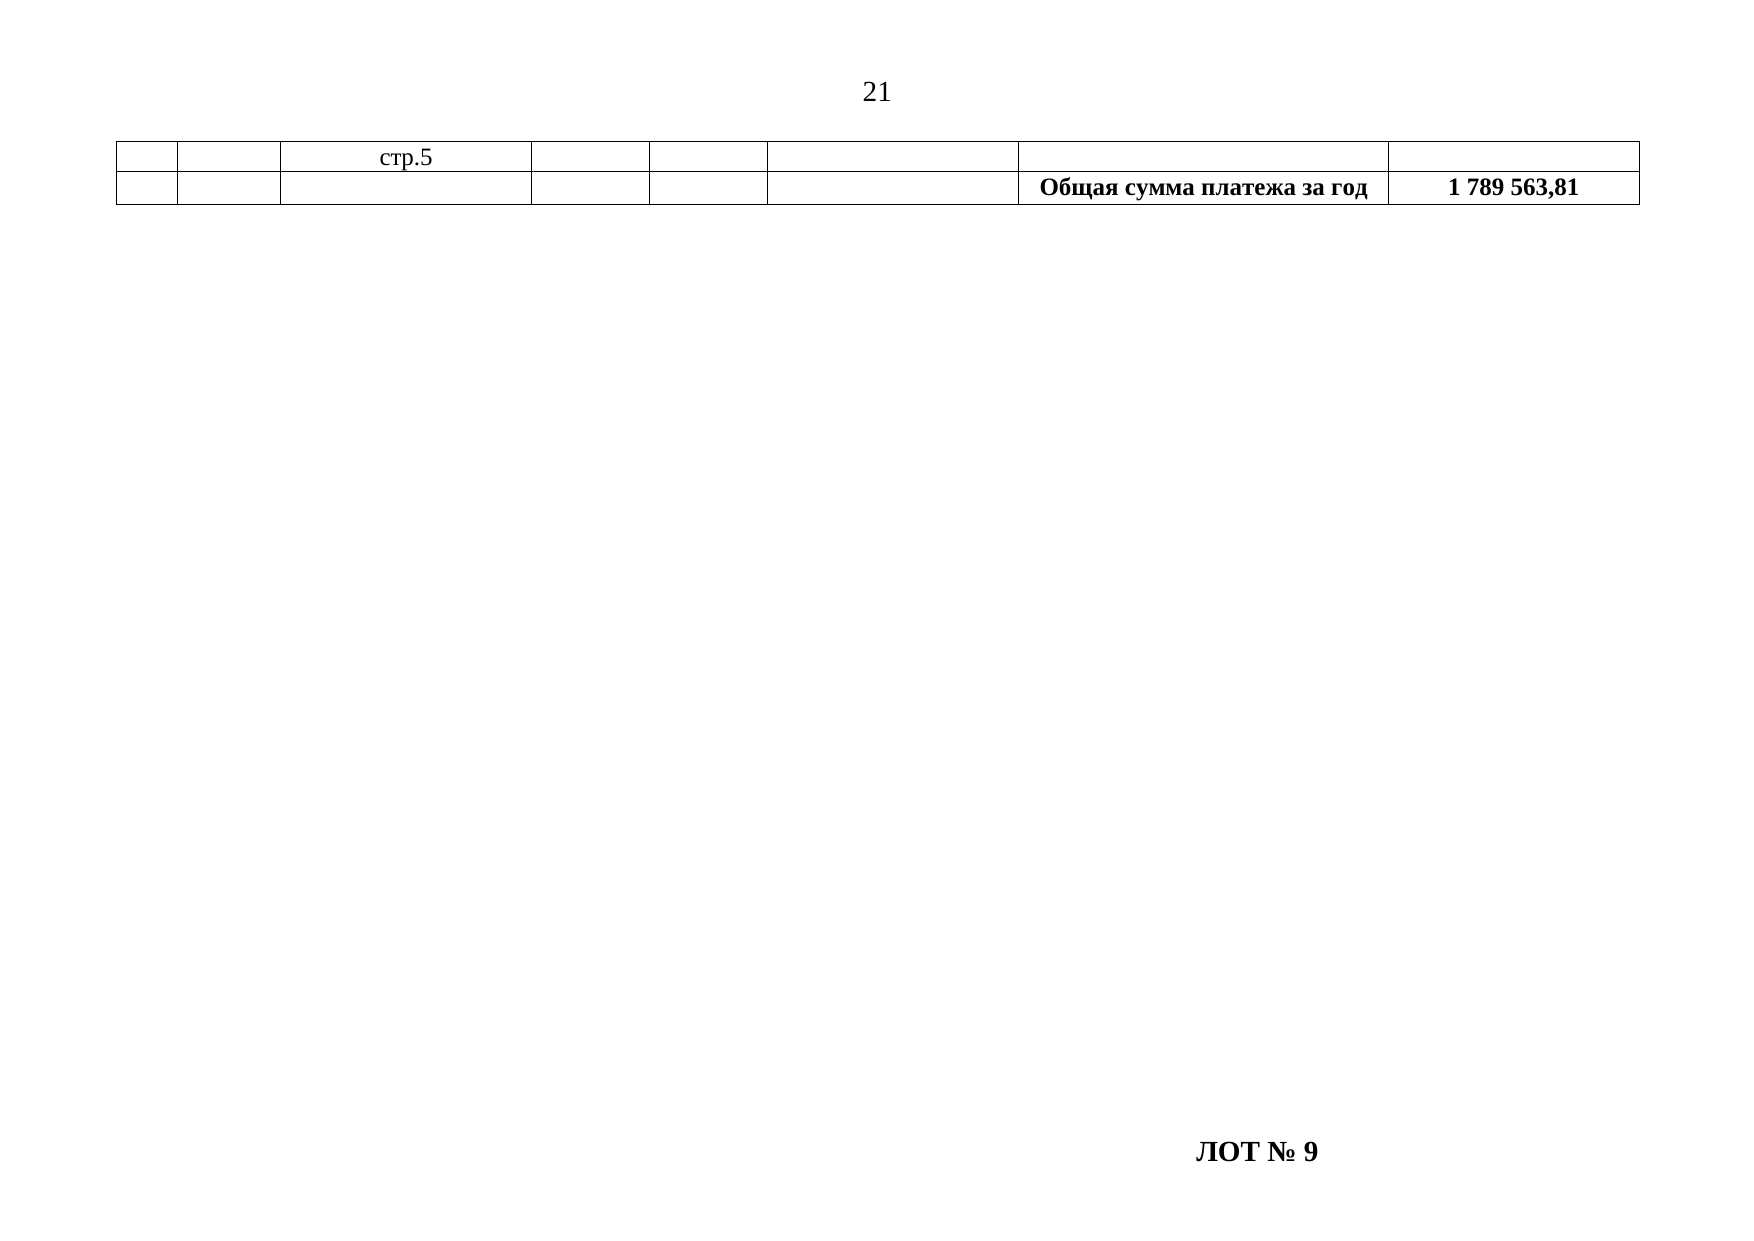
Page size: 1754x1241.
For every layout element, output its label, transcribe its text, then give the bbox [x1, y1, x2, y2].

table_cell [532, 172, 649, 203]
table_cell [178, 172, 280, 203]
table_cell -1349,4 [650, 142, 767, 171]
table_cell 05-269 [178, 142, 280, 171]
table_cell [281, 172, 531, 203]
table_cell [768, 172, 1018, 203]
table_cell 26 028,00 [1389, 142, 1639, 171]
text ЛОТ № 9 [1196, 1134, 1636, 1168]
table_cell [768, 142, 1018, 171]
table_cell [117, 172, 177, 203]
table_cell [281, 142, 531, 171]
table_cell Общая сумма платежа за год [1019, 172, 1388, 203]
table_cell 2522,23 [532, 142, 649, 171]
table_cell [650, 172, 767, 203]
table_cell 83 [117, 142, 177, 171]
table_cell 1 789 563,81 [1389, 172, 1639, 203]
table_cell 36 [1019, 142, 1388, 171]
